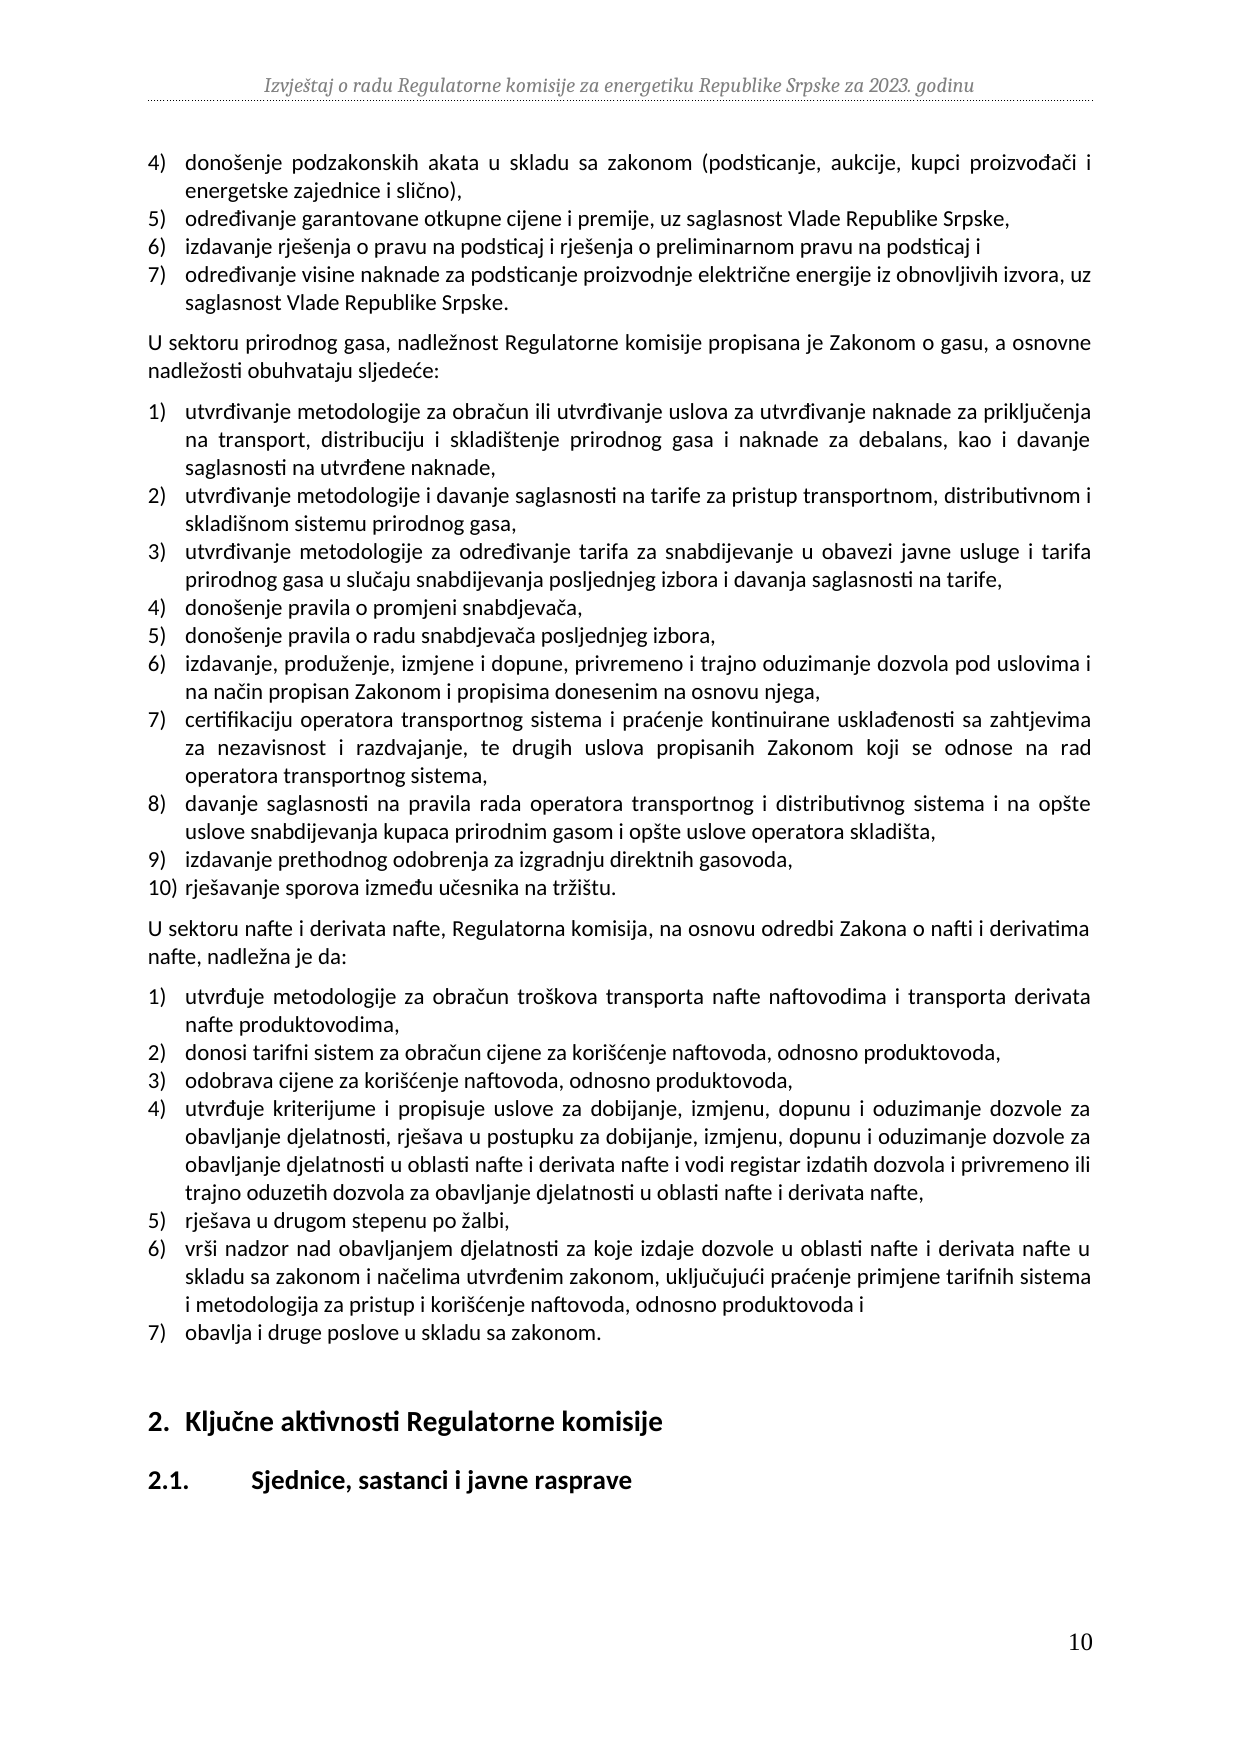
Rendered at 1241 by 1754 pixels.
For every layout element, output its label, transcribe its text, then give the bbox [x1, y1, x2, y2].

list obavlja i druge poslove u skladu sa zakonom. [148, 1318, 1093, 1347]
list utvrđivanje metodologije za određivanje tarifa za snabdijevanje u obavezi javne usluge i tarifa prirodnog gasa u slučaju snabdijevanja posljednjeg izbora i davanja saglasnosti na tarife, [148, 537, 1093, 593]
list utvrđuje metodologije za obračun troškova transporta nafte naftovodima i transporta derivata nafte produktovodima, [148, 982, 1093, 1038]
list odobrava cijene za korišćenje naftovoda, odnosno produktovoda, [148, 1066, 1093, 1094]
list donošenje pravila o promjeni snabdjevača, [148, 593, 1093, 621]
subtitle Ključne aktivnosti Regulatorne komisije [148, 1403, 1093, 1438]
text U sektoru nafte i derivata nafte, Regulatorna komisija, na osnovu odredbi Zakona o nafti i derivatima nafte, nadležna je da: [148, 914, 1093, 970]
list utvrđivanje metodologije za obračun ili utvrđivanje uslova za utvrđivanje naknade za priključenja na transport, distribuciju i skladištenje prirodnog gasa i naknade za debalans, kao i davanje saglasnosti na utvrđene naknade, [148, 397, 1093, 481]
list davanje saglasnosti na pravila rada operatora transportnog i distributivnog sistema i na opšte uslove snabdijevanja kupaca prirodnim gasom i opšte uslove operatora skladišta, [148, 789, 1093, 845]
list rješava u drugom stepenu po žalbi, [148, 1206, 1093, 1234]
list rješavanje sporova između učesnika na tržištu. [148, 873, 1093, 901]
list donošenje podzakonskih akata u skladu sa zakonom (podsticanje, aukcije, kupci proizvođači i energetske zajednice i slično), [148, 148, 1093, 204]
list donosi tarifni sistem za obračun cijene za korišćenje naftovoda, odnosno produktovoda, [148, 1038, 1093, 1066]
list utvrđuje kriterijume i propisuje uslove za dobijanje, izmjenu, dopunu i oduzimanje dozvole za obavljanje djelatnosti, rješava u postupku za dobijanje, izmjenu, dopunu i oduzimanje dozvole za obavljanje djelatnosti u oblasti nafte i derivata nafte i vodi registar izdatih dozvola i privremeno ili trajno oduzetih dozvola za obavljanje djelatnosti u oblasti nafte i derivata nafte, [148, 1094, 1093, 1206]
list određivanje visine naknade za podsticanje proizvodnje električne energije iz obnovljivih izvora, uz saglasnost Vlade Republike Srpske. [148, 260, 1093, 316]
list izdavanje prethodnog odobrenja za izgradnju direktnih gasovoda, [148, 845, 1093, 873]
list određivanje garantovane otkupne cijene i premije, uz saglasnost Vlade Republike Srpske, [148, 204, 1093, 232]
list certifikaciju operatora transportnog sistema i praćenje kontinuirane usklađenosti sa zahtjevima za nezavisnost i razdvajanje, te drugih uslova propisanih Zakonom koji se odnose na rad operatora transportnog sistema, [148, 705, 1093, 789]
list donošenje pravila o radu snabdjevača posljednjeg izbora, [148, 621, 1093, 649]
list izdavanje, produženje, izmjene i dopune, privremeno i trajno oduzimanje dozvola pod uslovima i na način propisan Zakonom i propisima donesenim na osnovu njega, [148, 649, 1093, 705]
list vrši nadzor nad obavljanjem djelatnosti za koje izdaje dozvole u oblasti nafte i derivata nafte u skladu sa zakonom i načelima utvrđenim zakonom, uključujući praćenje primjene tarifnih sistema i metodologija za pristup i korišćenje naftovoda, odnosno produktovoda i [148, 1234, 1093, 1318]
text U sektoru prirodnog gasa, nadležnost Regulatorne komisije propisana je Zakonom o gasu, a osnovne nadležosti obuhvataju sljedeće: [148, 328, 1093, 384]
subtitle Sjednice, sastanci i javne rasprave [148, 1463, 1093, 1496]
list utvrđivanje metodologije i davanje saglasnosti na tarife za pristup transportnom, distributivnom i skladišnom sistemu prirodnog gasa, [148, 481, 1093, 537]
list izdavanje rješenja o pravu na podsticaj i rješenja o preliminarnom pravu na podsticaj i [148, 232, 1093, 260]
